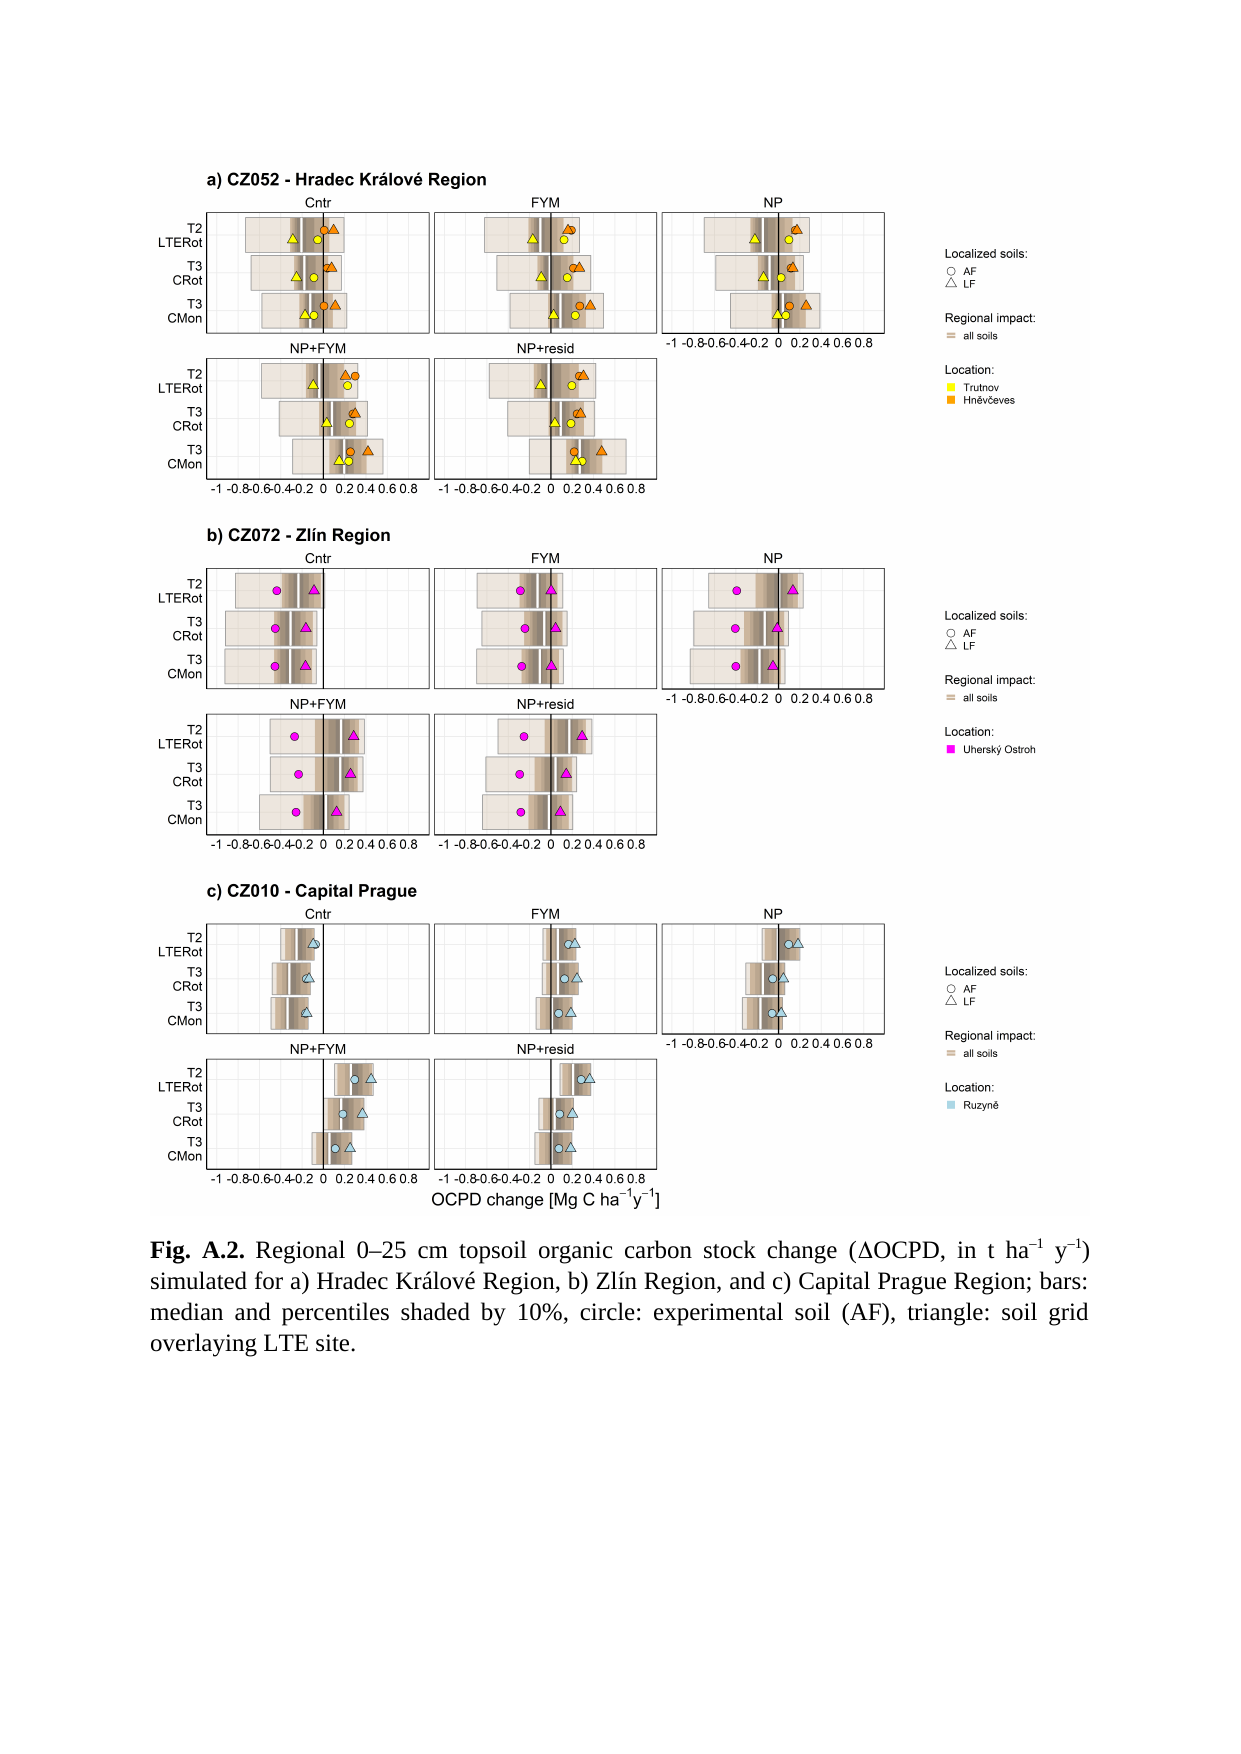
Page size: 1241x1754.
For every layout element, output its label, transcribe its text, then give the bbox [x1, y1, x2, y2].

text Fig. A.2. Regional 0–25 cm topsoil organic carbon stock change (OCPD, in t ha–1 y–1) simulated for a) Hradec Králové Region, b) Zlín Region, and c) Capital Prague Region; bars: median and percentiles shaded by 10%, circle: experimental soil (AF), triangle: soil grid overlaying LTE site. [150, 1235, 1090, 1357]
